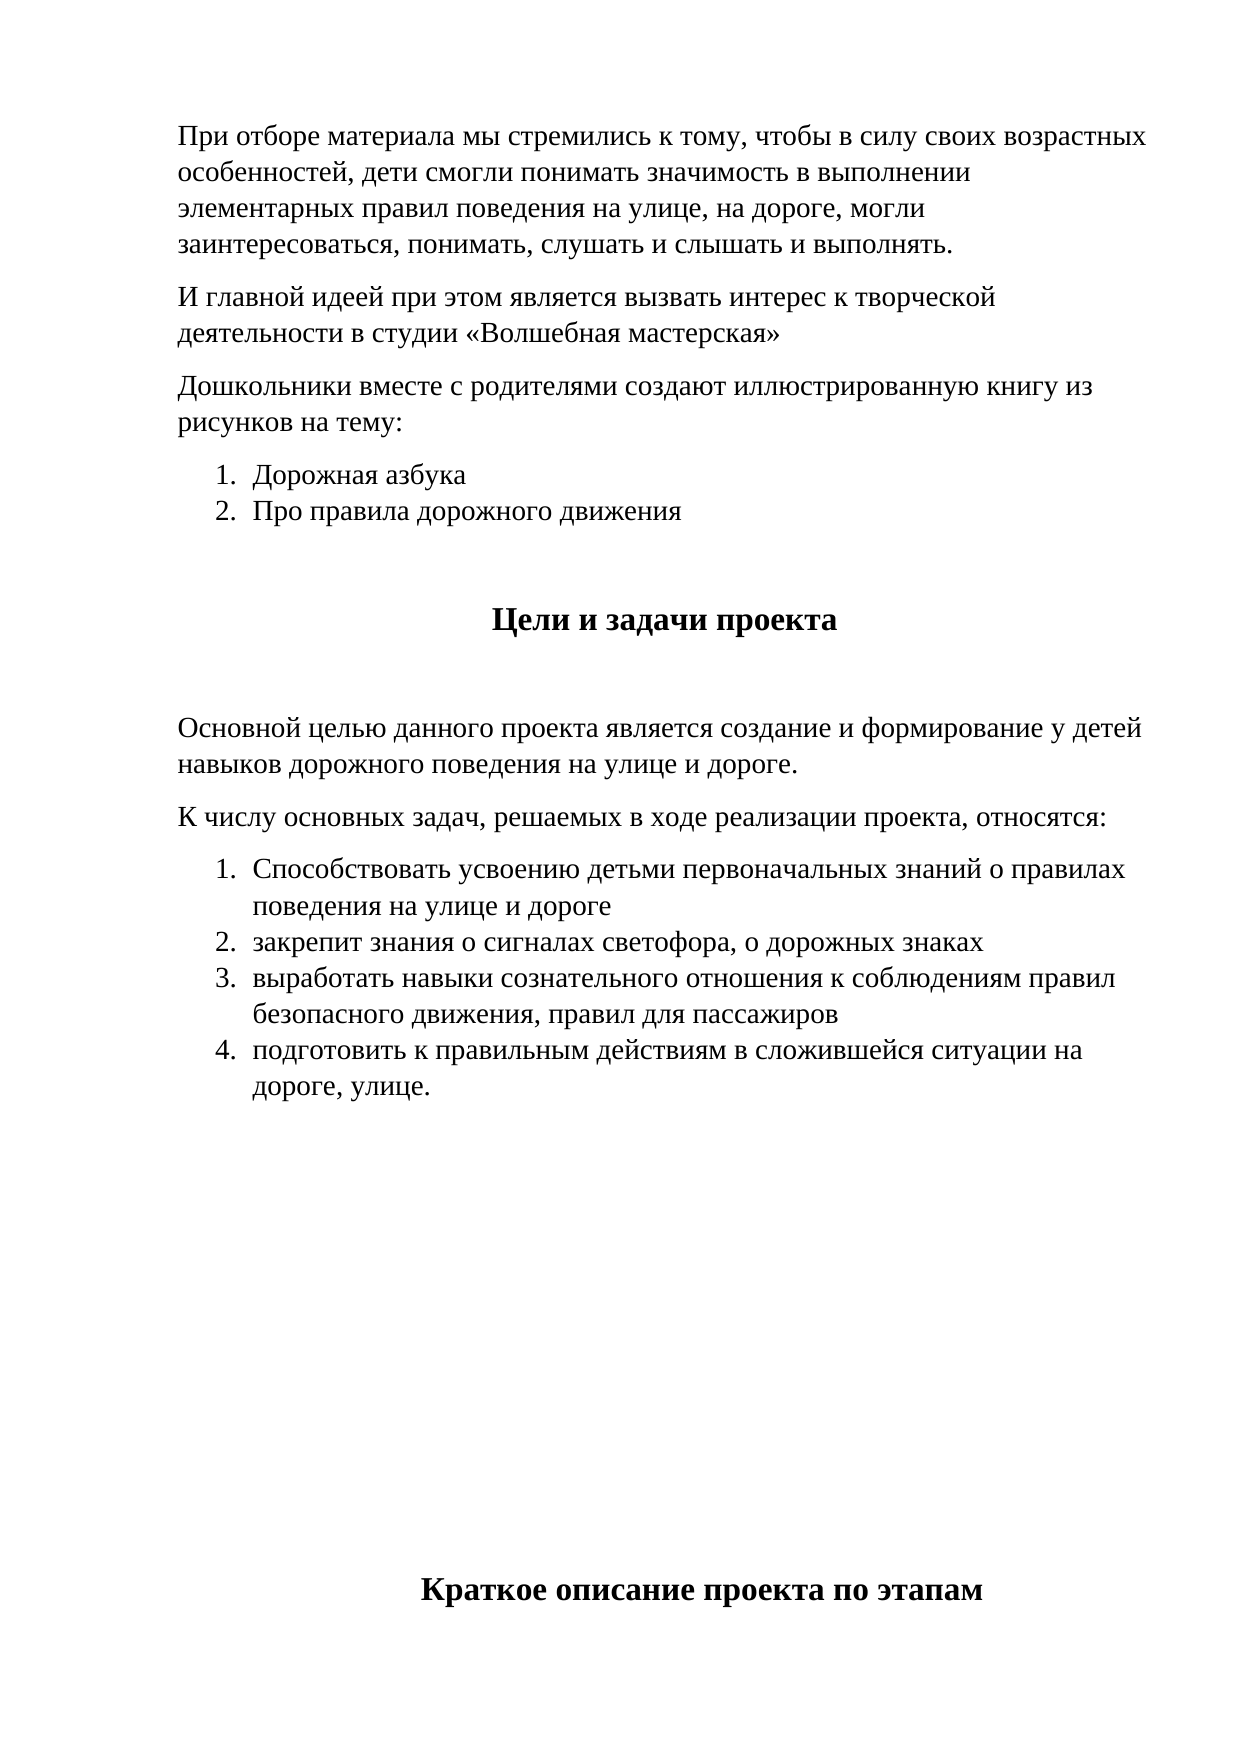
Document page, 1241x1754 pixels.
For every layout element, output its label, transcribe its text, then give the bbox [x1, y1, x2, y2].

text Основной целью данного проекта является создание и формирование у детей навыков дорожного поведения на улице и дороге. [177, 710, 1152, 779]
list Про правила дорожного движения [215, 493, 1152, 527]
text При отборе материала мы стремились к тому, чтобы в силу своих возрастных особенностей, дети смогли понимать значимость в выполнении элементарных правил поведения на улице, на дороге, могли заинтересоваться, понимать, слушать и слышать и выполнять. [177, 118, 1152, 260]
list Краткое описание проекта по этапам [252, 1569, 1152, 1607]
list Дорожная азбука [215, 457, 1152, 491]
list подготовить к правильным действиям в сложившейся ситуации на дороге, улице. [215, 1032, 1152, 1102]
text К числу основных задач, решаемых в ходе реализации проекта, относятся: [177, 799, 1152, 832]
text Дошкольники вместе с родителями создают иллюстрированную книгу из рисунков на тему: [177, 368, 1152, 438]
list выработать навыки сознательного отношения к соблюдениям правил безопасного движения, правил для пассажиров [215, 960, 1152, 1030]
list закрепит знания о сигналах светофора, о дорожных знаках [215, 924, 1152, 957]
list Способствовать усвоению детьми первоначальных знаний о правилах поведения на улице и дороге [215, 852, 1152, 921]
text Цели и задачи проекта [177, 599, 1152, 637]
text И главной идеей при этом является вызвать интерес к творческой деятельности в студии «Волшебная мастерская» [177, 279, 1152, 349]
